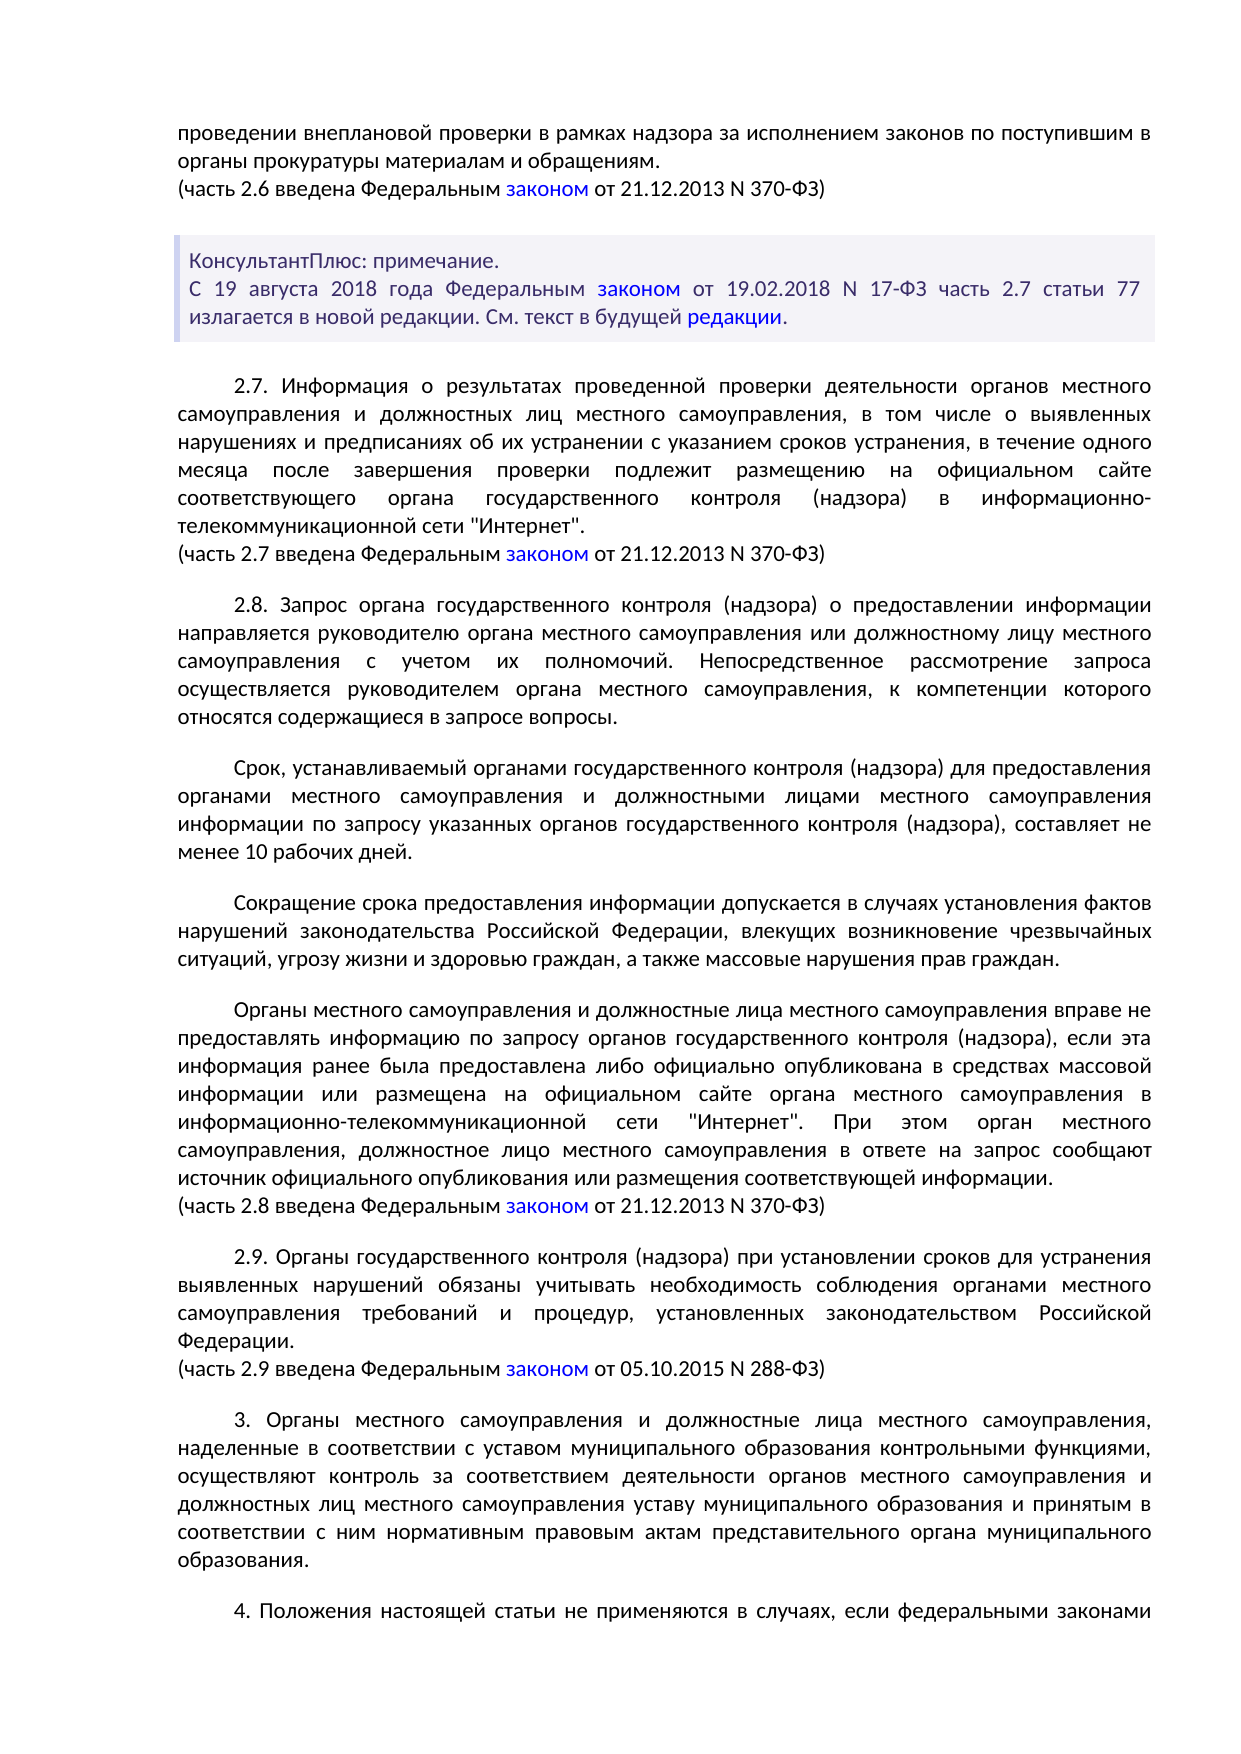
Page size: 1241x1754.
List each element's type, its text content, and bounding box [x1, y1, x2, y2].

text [177, 1596, 1152, 1624]
text 2.7. Информация о результатах проведенной проверки деятельности органов местного самоуправления и должностных лиц местного самоуправления, в том числе о выявленных нарушениях и предписаниях об их устранении с указанием сроков устранения, в течение одного месяца после завершения проверки подлежит размещению на официальном сайте соответствующего органа государственного контроля (надзора) в информационно-телекоммуникационной сети "Интернет". [177, 371, 1152, 539]
table_header КонсультантПлюс: примечание. С 19 августа 2018 года Федеральным законом от 19.02.2018 N 17-ФЗ часть 2.7 статьи 77 излагается в новой редакции. См. текст в будущей редакции. [180, 235, 1149, 342]
text Сокращение срока предоставления информации допускается в случаях установления фактов нарушений законодательства Российской Федерации, влекущих возникновение чрезвычайных ситуаций, угрозу жизни и здоровью граждан, а также массовые нарушения прав граждан. [177, 888, 1152, 972]
text Срок, устанавливаемый органами государственного контроля (надзора) для предоставления органами местного самоуправления и должностными лицами местного самоуправления информации по запросу указанных органов государственного контроля (надзора), составляет не менее 10 рабочих дней. [177, 753, 1152, 865]
text 2.8. Запрос органа государственного контроля (надзора) о предоставлении информации направляется руководителю органа местного самоуправления или должностному лицу местного самоуправления с учетом их полномочий. Непосредственное рассмотрение запроса осуществляется руководителем органа местного самоуправления, к компетенции которого относятся содержащиеся в запросе вопросы. [177, 590, 1152, 730]
text Органы местного самоуправления и должностные лица местного самоуправления вправе не предоставлять информацию по запросу органов государственного контроля (надзора), если эта информация ранее была предоставлена либо официально опубликована в средствах массовой информации или размещена на официальном сайте органа местного самоуправления в информационно-телекоммуникационной сети "Интернет". При этом орган местного самоуправления, должностное лицо местного самоуправления в ответе на запрос сообщают источник официального опубликования или размещения соответствующей информации. [177, 995, 1152, 1191]
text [177, 118, 1152, 174]
text 3. Органы местного самоуправления и должностные лица местного самоуправления, наделенные в соответствии с уставом муниципального образования контрольными функциями, осуществляют контроль за соответствием деятельности органов местного самоуправления и должностных лиц местного самоуправления уставу муниципального образования и принятым в соответствии с ним нормативным правовым актам представительного органа муниципального образования. [177, 1405, 1152, 1573]
text (часть 2.7 введена Федеральным законом от 21.12.2013 N 370-ФЗ) [177, 539, 1152, 567]
text (часть 2.6 введена Федеральным законом от 21.12.2013 N 370-ФЗ) [177, 174, 1152, 202]
text 2.9. Органы государственного контроля (надзора) при установлении сроков для устранения выявленных нарушений обязаны учитывать необходимость соблюдения органами местного самоуправления требований и процедур, установленных законодательством Российской Федерации. [177, 1242, 1152, 1354]
text (часть 2.9 введена Федеральным законом от 05.10.2015 N 288-ФЗ) [177, 1354, 1152, 1382]
text (часть 2.8 введена Федеральным законом от 21.12.2013 N 370-ФЗ) [177, 1191, 1152, 1219]
